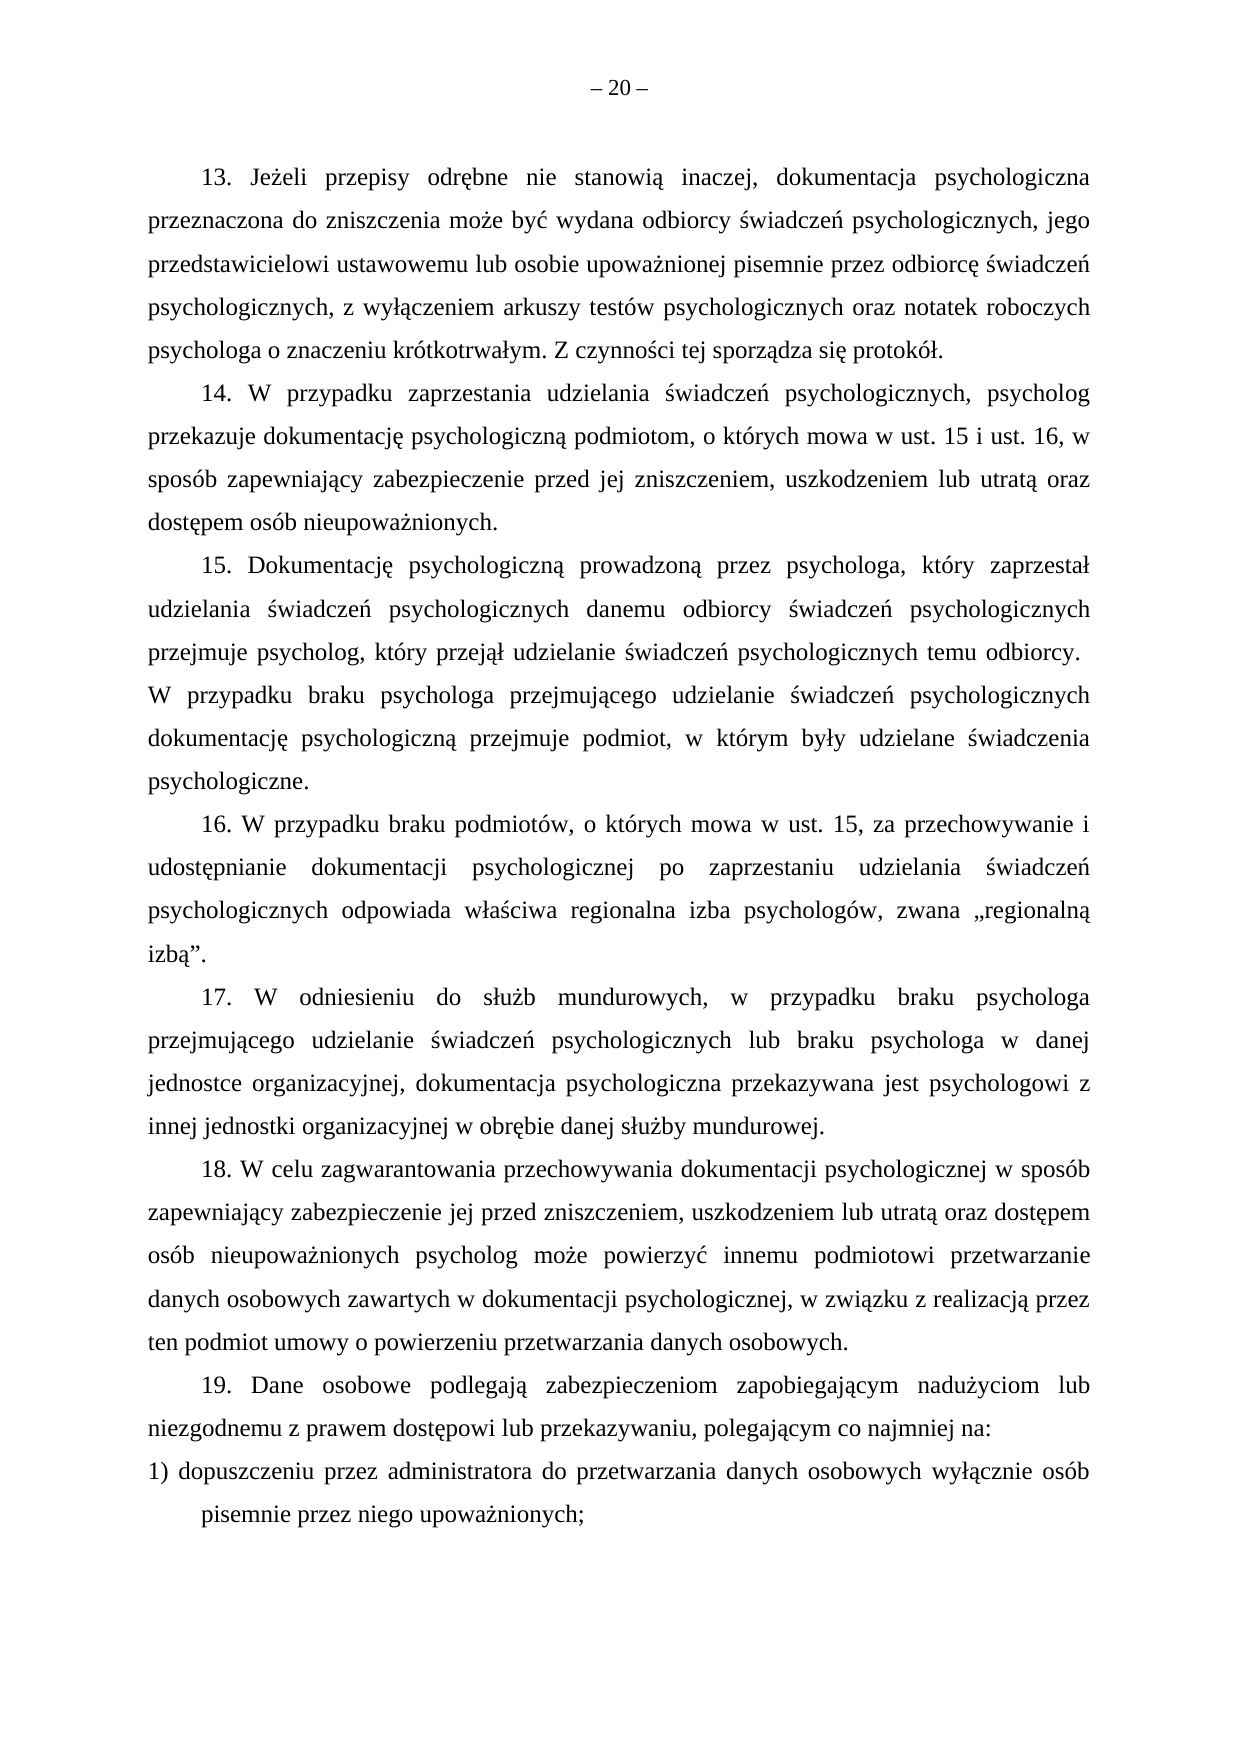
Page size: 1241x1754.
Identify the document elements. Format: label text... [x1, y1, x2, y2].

text 16. W przypadku braku podmiotów, o których mowa w ust. 15, za przechowywanie i udostępnianie dokumentacji psychologicznej po zaprzestaniu udzielania świadczeń psychologicznych odpowiada właściwa regionalna izba psychologów, zwana „regionalną izbą”. [148, 809, 1091, 967]
text 13. Jeżeli przepisy odrębne nie stanowią inaczej, dokumentacja psychologiczna przeznaczona do zniszczenia może być wydana odbiorcy świadczeń psychologicznych, jego przedstawicielowi ustawowemu lub osobie upoważnionej pisemnie przez odbiorcę świadczeń psychologicznych, z wyłączeniem arkuszy testów psychologicznych oraz notatek roboczych psychologa o znaczeniu krótkotrwałym. Z czynności tej sporządza się protokół. [148, 162, 1091, 364]
text 15. Dokumentację psychologiczną prowadzoną przez psychologa, który zaprzestał udzielania świadczeń psychologicznych danemu odbiorcy świadczeń psychologicznych przejmuje psycholog, który przejął udzielanie świadczeń psychologicznych temu odbiorcy. W przypadku braku psychologa przejmującego udzielanie świadczeń psychologicznych dokumentację psychologiczną przejmuje podmiot, w którym były udzielane świadczenia psychologiczne. [148, 551, 1091, 795]
text 18. W celu zagwarantowania przechowywania dokumentacji psychologicznej w sposób zapewniający zabezpieczenie jej przed zniszczeniem, uszkodzeniem lub utratą oraz dostępem osób nieupoważnionych psycholog może powierzyć innemu podmiotowi przetwarzanie danych osobowych zawartych w dokumentacji psychologicznej, w związku z realizacją przez ten podmiot umowy o powierzeniu przetwarzania danych osobowych. [148, 1154, 1091, 1356]
text 14. W przypadku zaprzestania udzielania świadczeń psychologicznych, psycholog przekazuje dokumentację psychologiczną podmiotom, o których mowa w ust. 15 i ust. 16, w sposób zapewniający zabezpieczenie przed jej zniszczeniem, uszkodzeniem lub utratą oraz dostępem osób nieupoważnionych. [148, 378, 1091, 536]
text 17. W odniesieniu do służb mundurowych, w przypadku braku psychologa przejmującego udzielanie świadczeń psychologicznych lub braku psychologa w danej jednostce organizacyjnej, dokumentacja psychologiczna przekazywana jest psychologowi z innej jednostki organizacyjnej w obrębie danej służby mundurowej. [148, 982, 1091, 1140]
text 1) dopuszczeniu przez administratora do przetwarzania danych osobowych wyłącznie osób pisemnie przez niego upoważnionych; [148, 1456, 1091, 1528]
text 19. Dane osobowe podlegają zabezpieczeniom zapobiegającym nadużyciom lub niezgodnemu z prawem dostępowi lub przekazywaniu, polegającym co najmniej na: [148, 1370, 1091, 1442]
